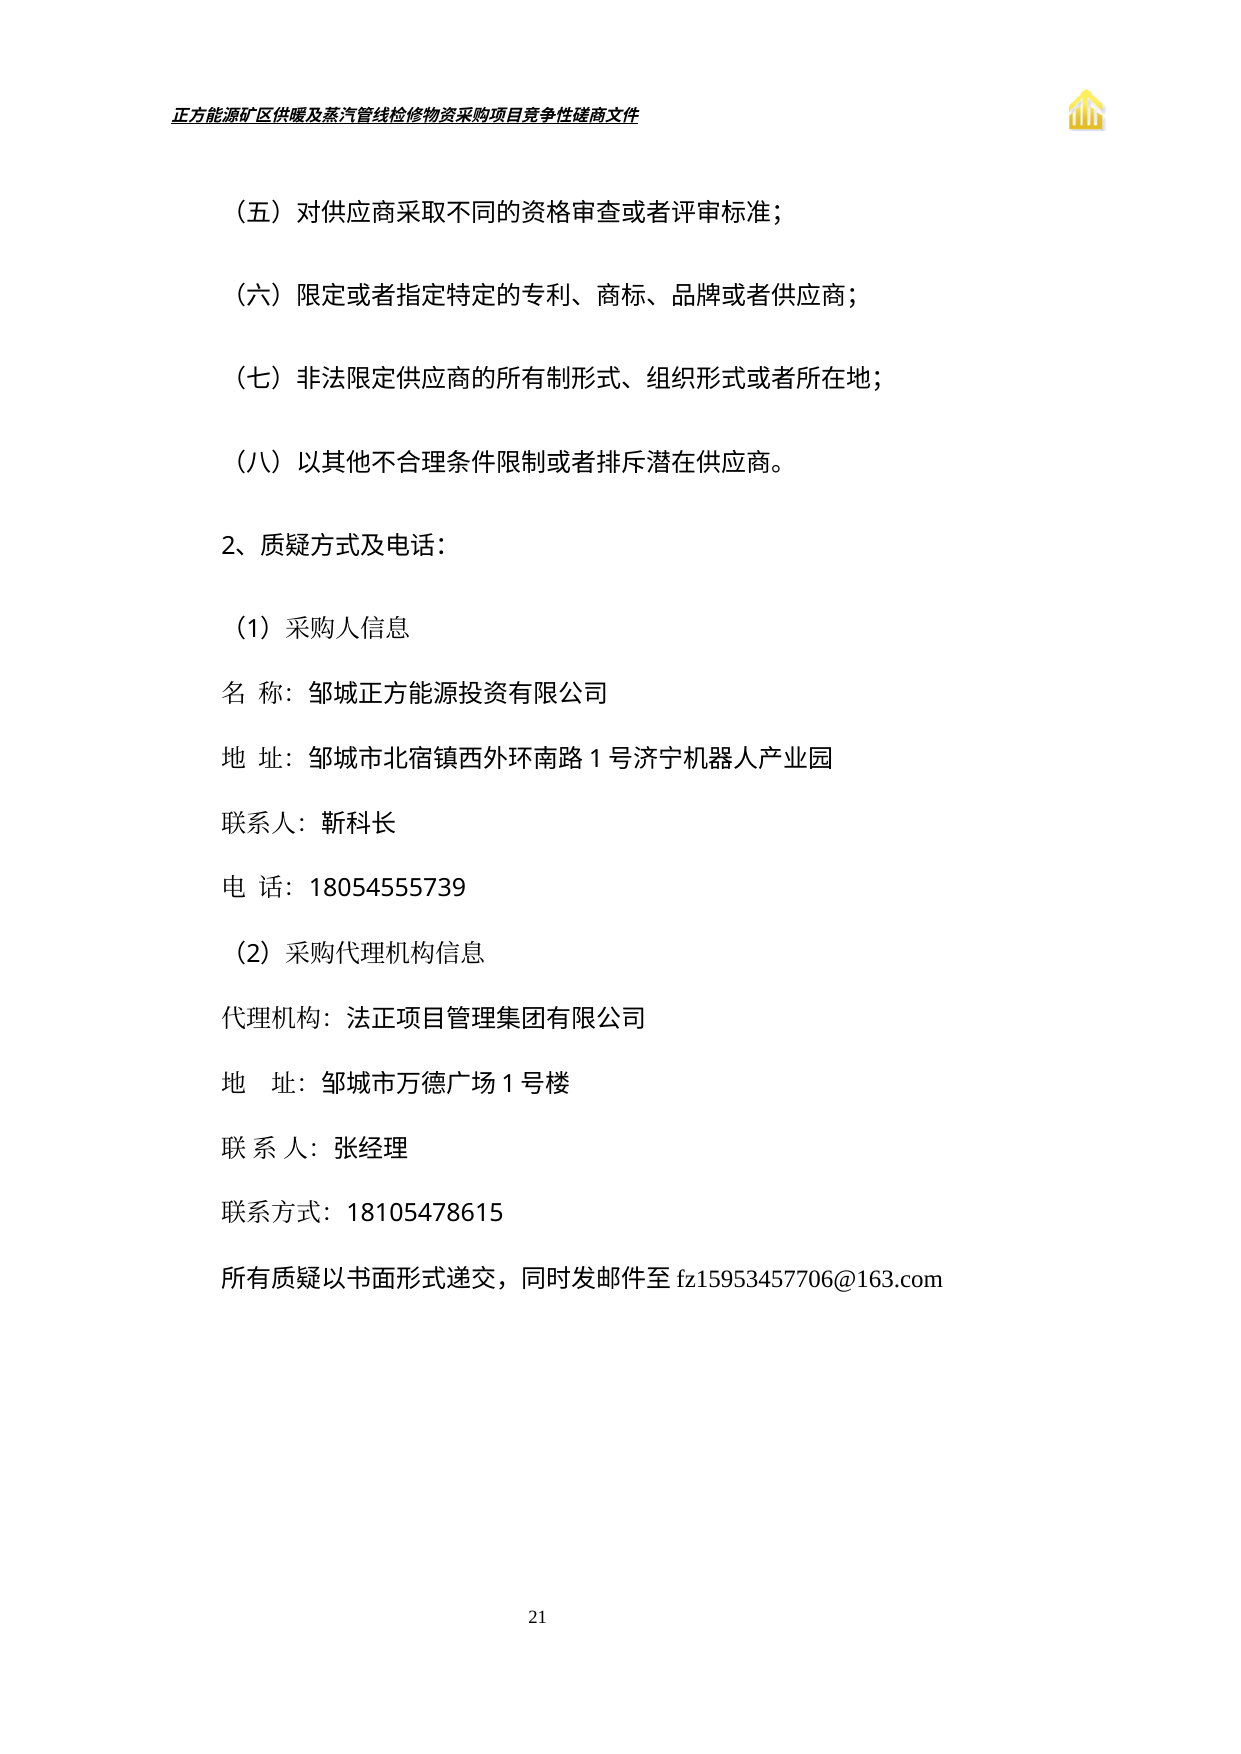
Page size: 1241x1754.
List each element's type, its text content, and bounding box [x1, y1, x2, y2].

text 电 话：18054555739 [171, 854, 1110, 919]
text 联系方式：18105478615 [171, 1179, 1110, 1244]
picture [1058, 85, 1114, 133]
text 联系人：靳科长 [171, 789, 1110, 854]
text 名 称：邹城正方能源投资有限公司 [171, 659, 1110, 724]
text （八）以其他不合理条件限制或者排斥潜在供应商。 [171, 428, 1110, 493]
text 联 系 人：张经理 [171, 1114, 1110, 1179]
text （五）对供应商采取不同的资格审查或者评审标准； [171, 178, 1110, 243]
text （2）采购代理机构信息 [171, 919, 1110, 984]
text 代理机构：法正项目管理集团有限公司 [171, 984, 1110, 1049]
text 所有质疑以书面形式递交，同时发邮件至fz15953457706@163.com [171, 1244, 1110, 1309]
text （1）采购人信息 [171, 594, 1110, 659]
text 地 址：邹城市北宿镇西外环南路1号济宁机器人产业园 [171, 724, 1110, 789]
text 地 址：邹城市万德广场1号楼 [171, 1049, 1110, 1114]
text （六）限定或者指定特定的专利、商标、品牌或者供应商； [171, 261, 1110, 326]
text （七）非法限定供应商的所有制形式、组织形式或者所在地； [171, 344, 1110, 409]
text 2、质疑方式及电话： [171, 511, 1110, 576]
